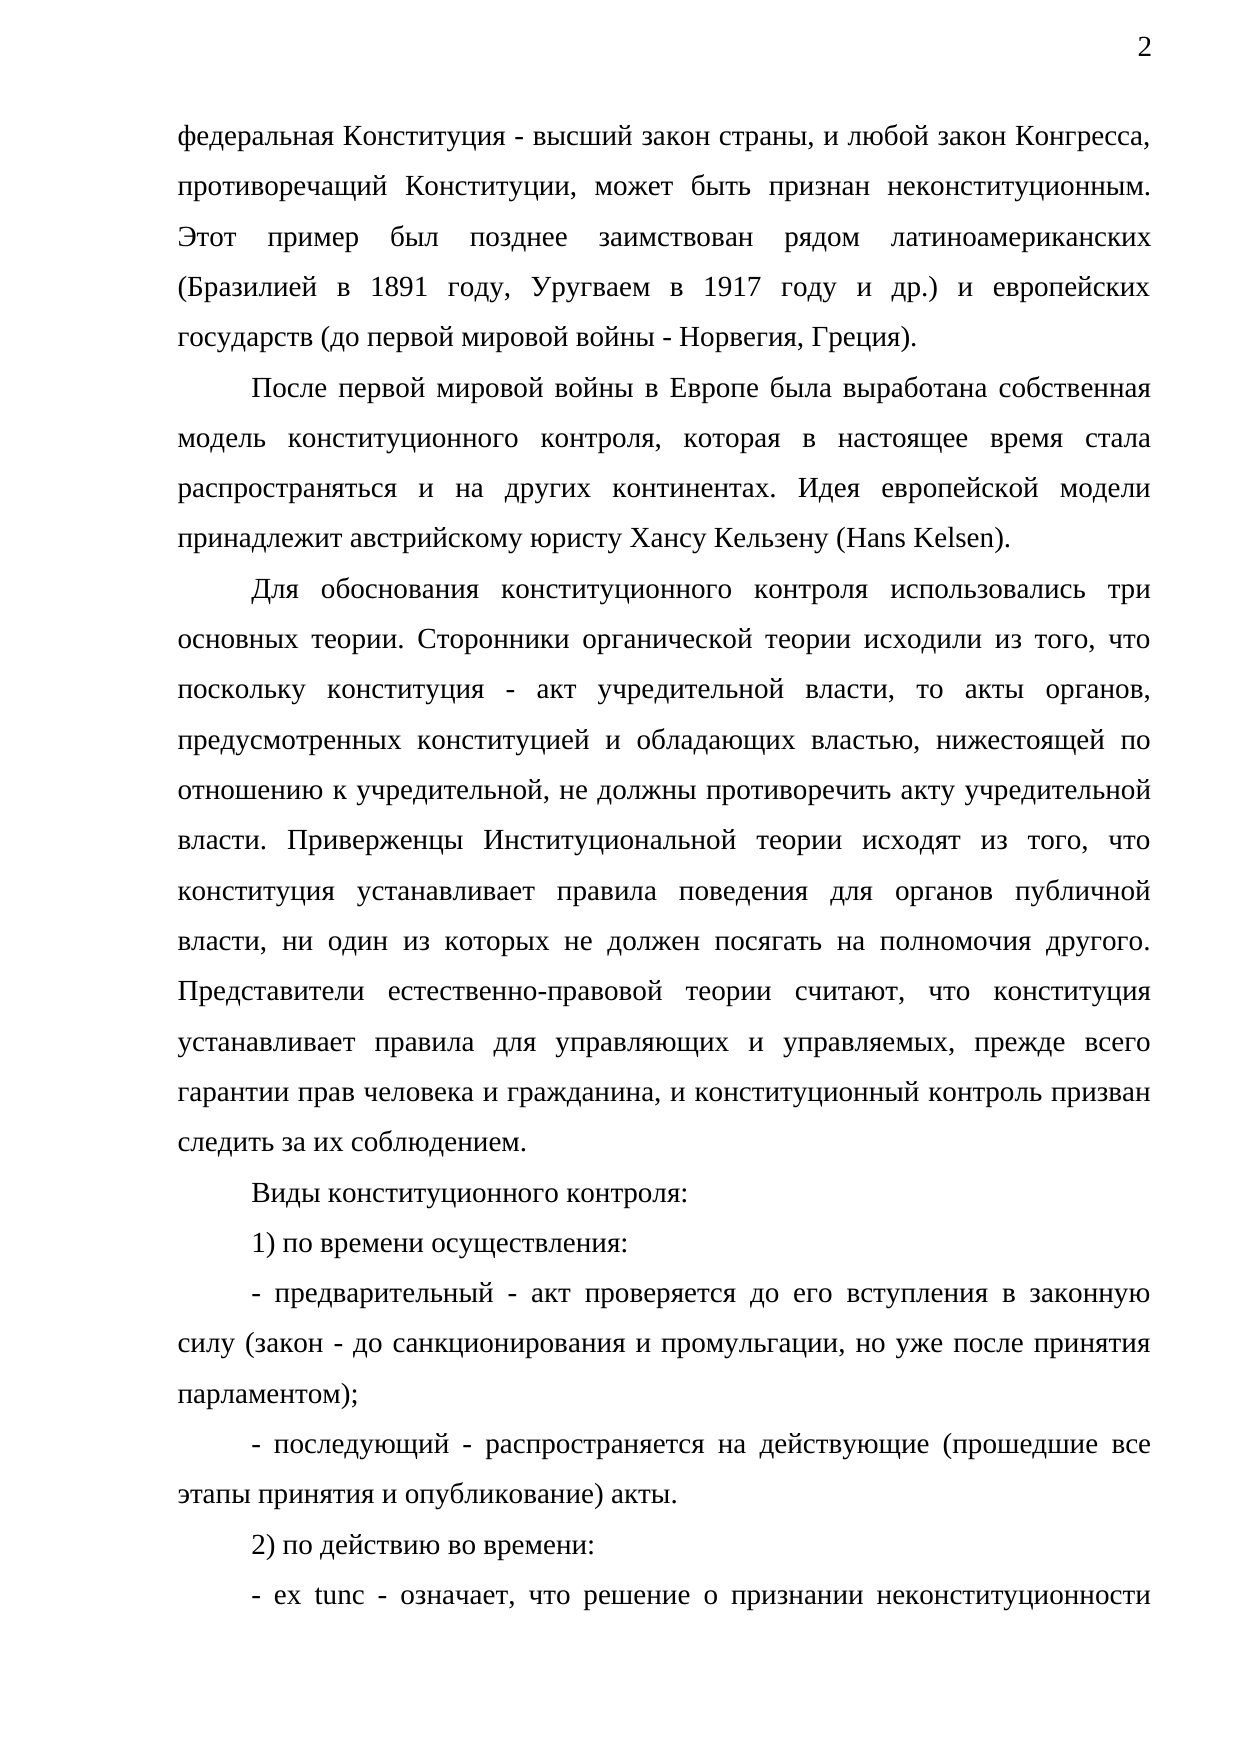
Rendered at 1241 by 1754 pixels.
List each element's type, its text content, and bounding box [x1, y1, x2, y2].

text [177, 118, 1152, 353]
text 1) по времени осуществления: [177, 1225, 1152, 1258]
text После первой мировой войны в Европе была выработана собственная модель конституционного контроля, которая в настоящее время стала распространяться и на других континентах. Идея европейской модели принадлежит австрийскому юристу Хансу Кельзену (Hans Kelsen). [177, 370, 1152, 554]
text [177, 1577, 1152, 1611]
text 2) по действию во времени: [177, 1527, 1152, 1560]
text Виды конституционного контроля: [177, 1175, 1152, 1208]
text - предварительный - акт проверяется до его вступления в законную силу (закон - до санкционирования и промульгации, но уже после принятия парламентом); [177, 1275, 1152, 1409]
text Для обоснования конституционного контроля использовались три основных теории. Сторонники органической теории исходили из того, что поскольку конституция - акт учредительной власти, то акты органов, предусмотренных конституцией и обладающих властью, нижестоящей по отношению к учредительной, не должны противоречить акту учредительной власти. Приверженцы Институциональной теории исходят из того, что конституция устанавливает правила поведения для органов публичной власти, ни один из которых не должен посягать на полномочия другого. Представители естественно-правовой теории считают, что конституция устанавливает правила для управляющих и управляемых, прежде всего гарантии прав человека и гражданина, и конституционный контроль призван следить за их соблюдением. [177, 571, 1152, 1158]
text - последующий - распространяется на действующие (прошедшие все этапы принятия и опубликование) акты. [177, 1426, 1152, 1510]
